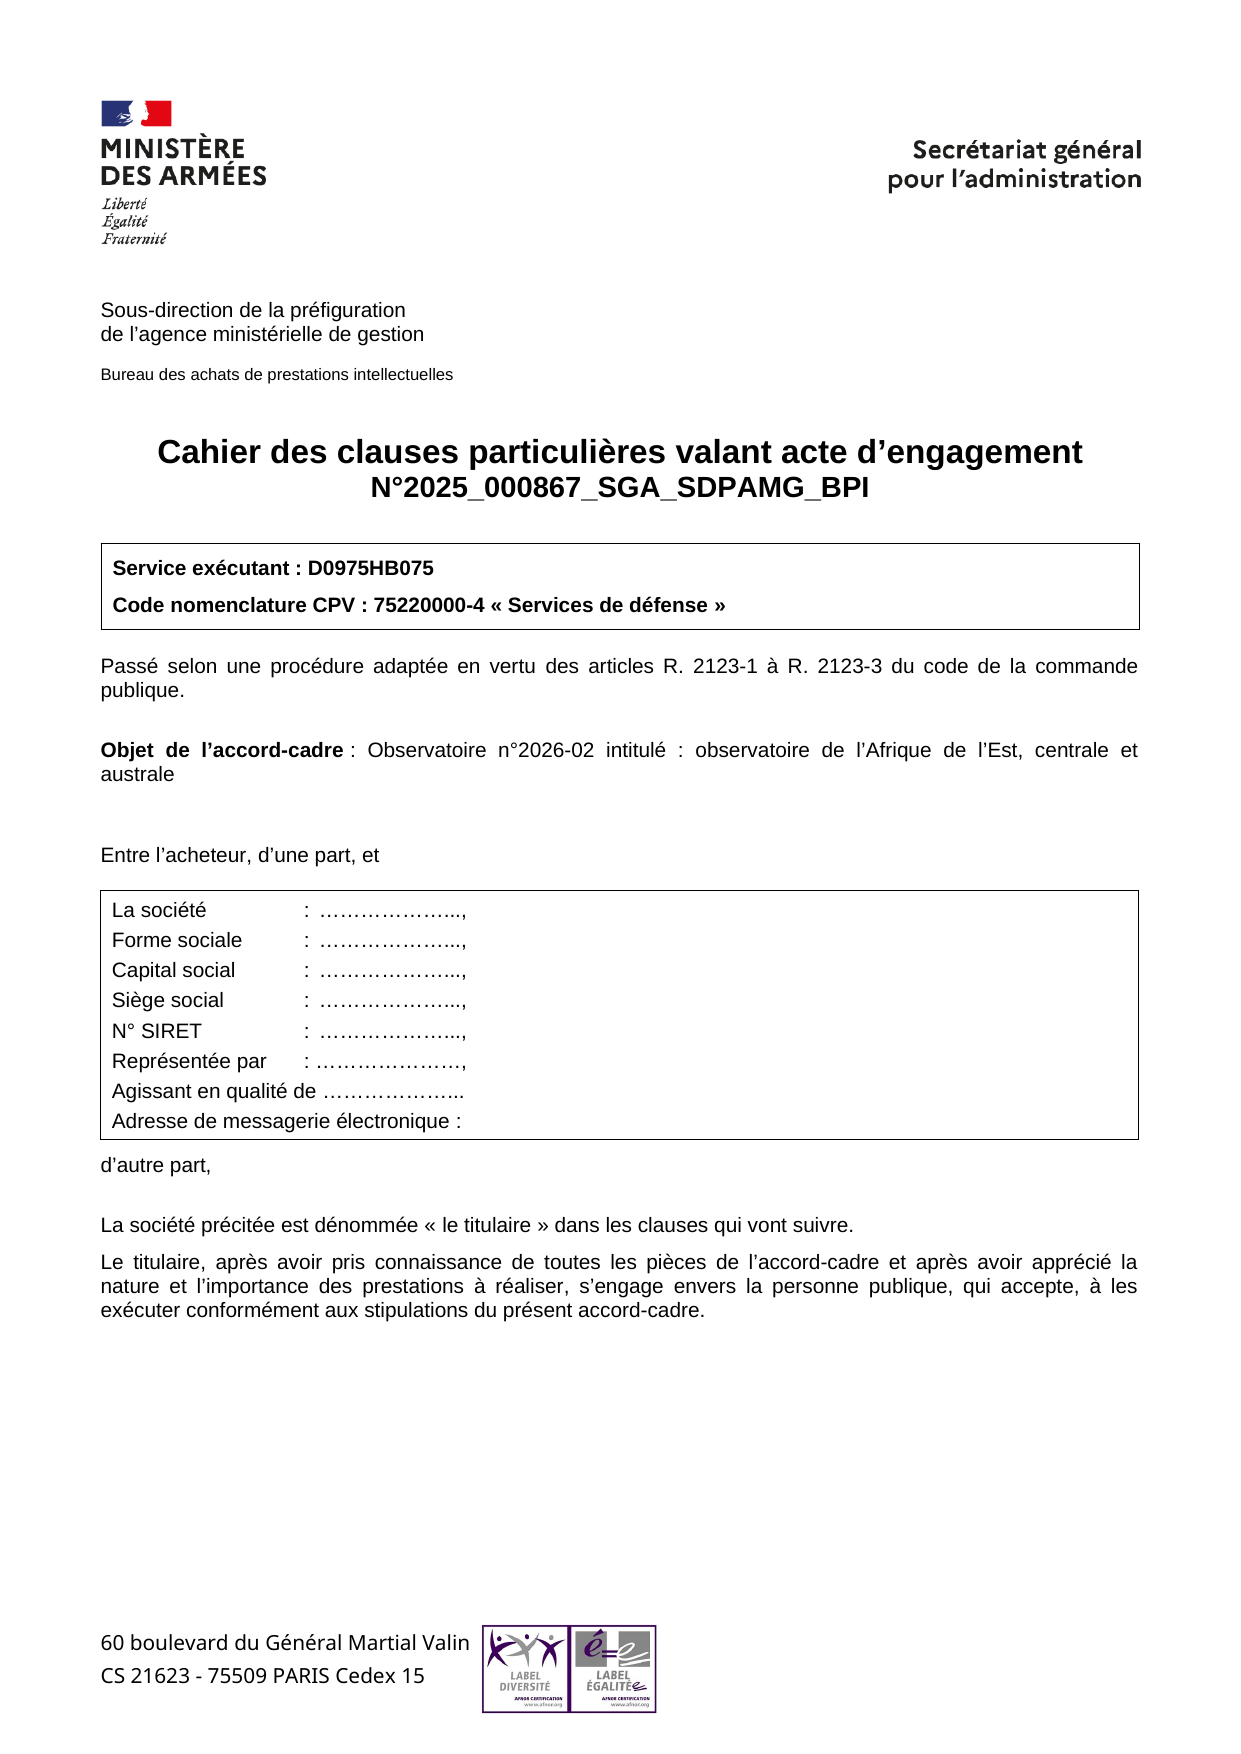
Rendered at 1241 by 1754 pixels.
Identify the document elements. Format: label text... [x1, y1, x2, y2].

text de l’agence ministérielle de gestion [100, 322, 1140, 346]
picture [1, 1, 1241, 1754]
text Cahier des clauses particulières valant acte d’engagement [100, 432, 1140, 471]
text N°2025_000867_SGA_SDPAMG_BPI [100, 471, 1140, 504]
text Bureau des achats de prestations intellectuelles [100, 365, 1140, 384]
text La société précitée est dénommée « le titulaire » dans les clauses qui vont suivre. [100, 1213, 1140, 1237]
text Objet de l’accord-cadre : Observatoire n°2026-02 intitulé : observatoire de l’Afrique de l’Est, centrale et australe [100, 738, 1140, 786]
text Entre l’acheteur, d’une part, et [100, 842, 1140, 866]
text Sous-direction de la préfiguration [100, 298, 1140, 322]
table_header Service exécutant : D0975HB075 Code nomenclature CPV : 75220000-4 « Services de défense » [102, 544, 1139, 629]
text Passé selon une procédure adaptée en vertu des articles R. 2123-1 à R. 2123-3 du code de la commande publique. [100, 654, 1140, 702]
text d’autre part, [100, 1153, 1140, 1177]
text Le titulaire, après avoir pris connaissance de toutes les pièces de l’accord-cadre et après avoir apprécié la nature et l’importance des prestations à réaliser, s’engage envers la personne publique, qui accepte, à les exécuter conformément aux stipulations du présent accord-cadre. [100, 1250, 1140, 1322]
table_header La société : ………………..., Forme sociale : ………………..., Capital social : ………………..., Siège social : ………………..., N° SIRET : ………………..., Représentée par : …………………, Agissant en qualité de ………………... Adresse de messagerie électronique : [101, 891, 1138, 1139]
